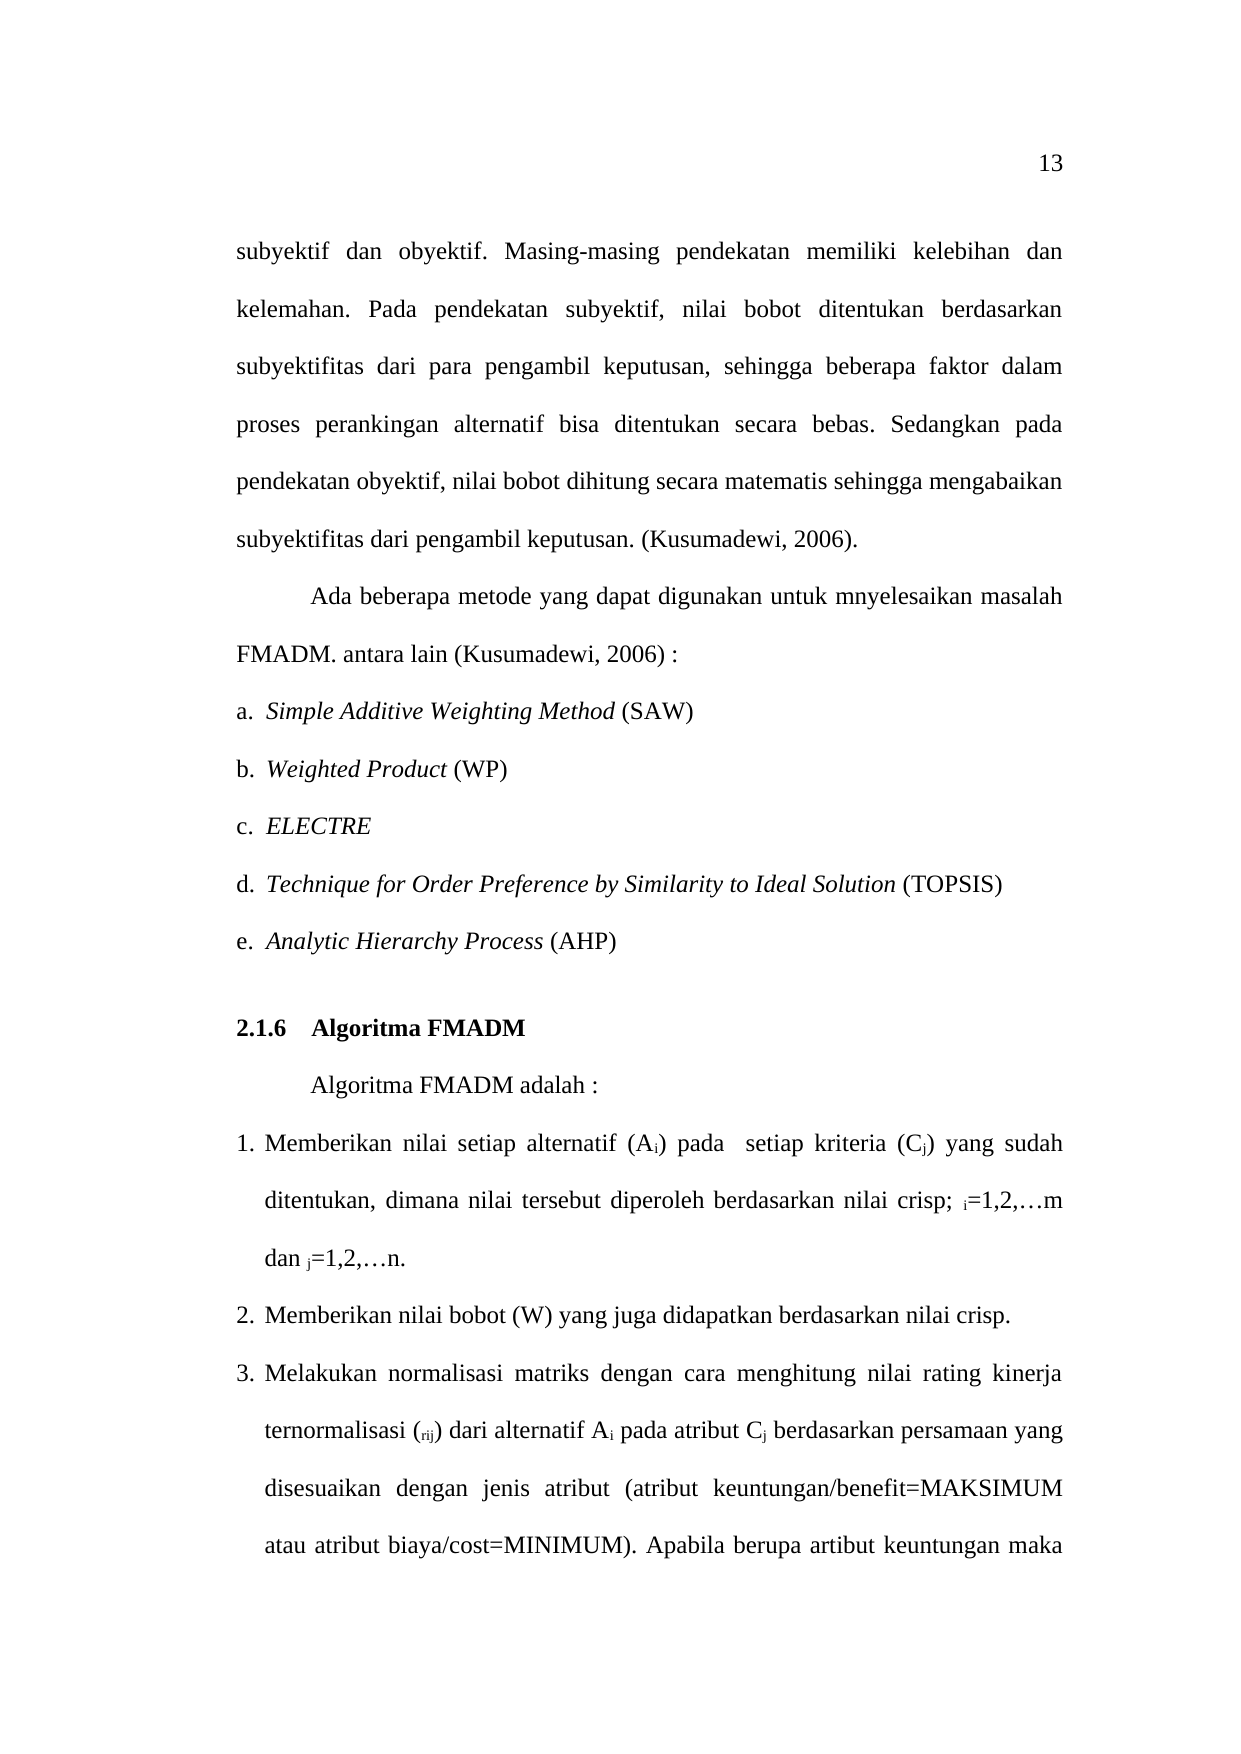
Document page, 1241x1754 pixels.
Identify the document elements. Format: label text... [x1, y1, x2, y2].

text Algoritma FMADM adalah : [236, 1070, 1063, 1099]
list Algoritma FMADM [236, 1013, 1063, 1041]
list Memberikan nilai bobot (W) yang juga didapatkan berdasarkan nilai crisp. [236, 1300, 1063, 1329]
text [236, 236, 1063, 553]
text c. ELECTRE [236, 811, 1063, 840]
text d. Technique for Order Preference by Similarity to Ideal Solution (TOPSIS) [236, 869, 1063, 898]
text e. Analytic Hierarchy Process (AHP) [236, 926, 1063, 955]
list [236, 1358, 1063, 1559]
text Ada beberapa metode yang dapat digunakan untuk mnyelesaikan masalah FMADM. antara lain (Kusumadewi, 2006) : [236, 581, 1063, 668]
list Memberikan nilai setiap alternatif (Ai) pada setiap kriteria (Cj) yang sudah ditentukan, dimana nilai tersebut diperoleh berdasarkan nilai crisp; i=1,2,…m dan j=1,2,…n. [236, 1128, 1063, 1271]
text b. Weighted Product (WP) [236, 754, 1063, 783]
text a. Simple Additive Weighting Method (SAW) [236, 696, 1063, 725]
